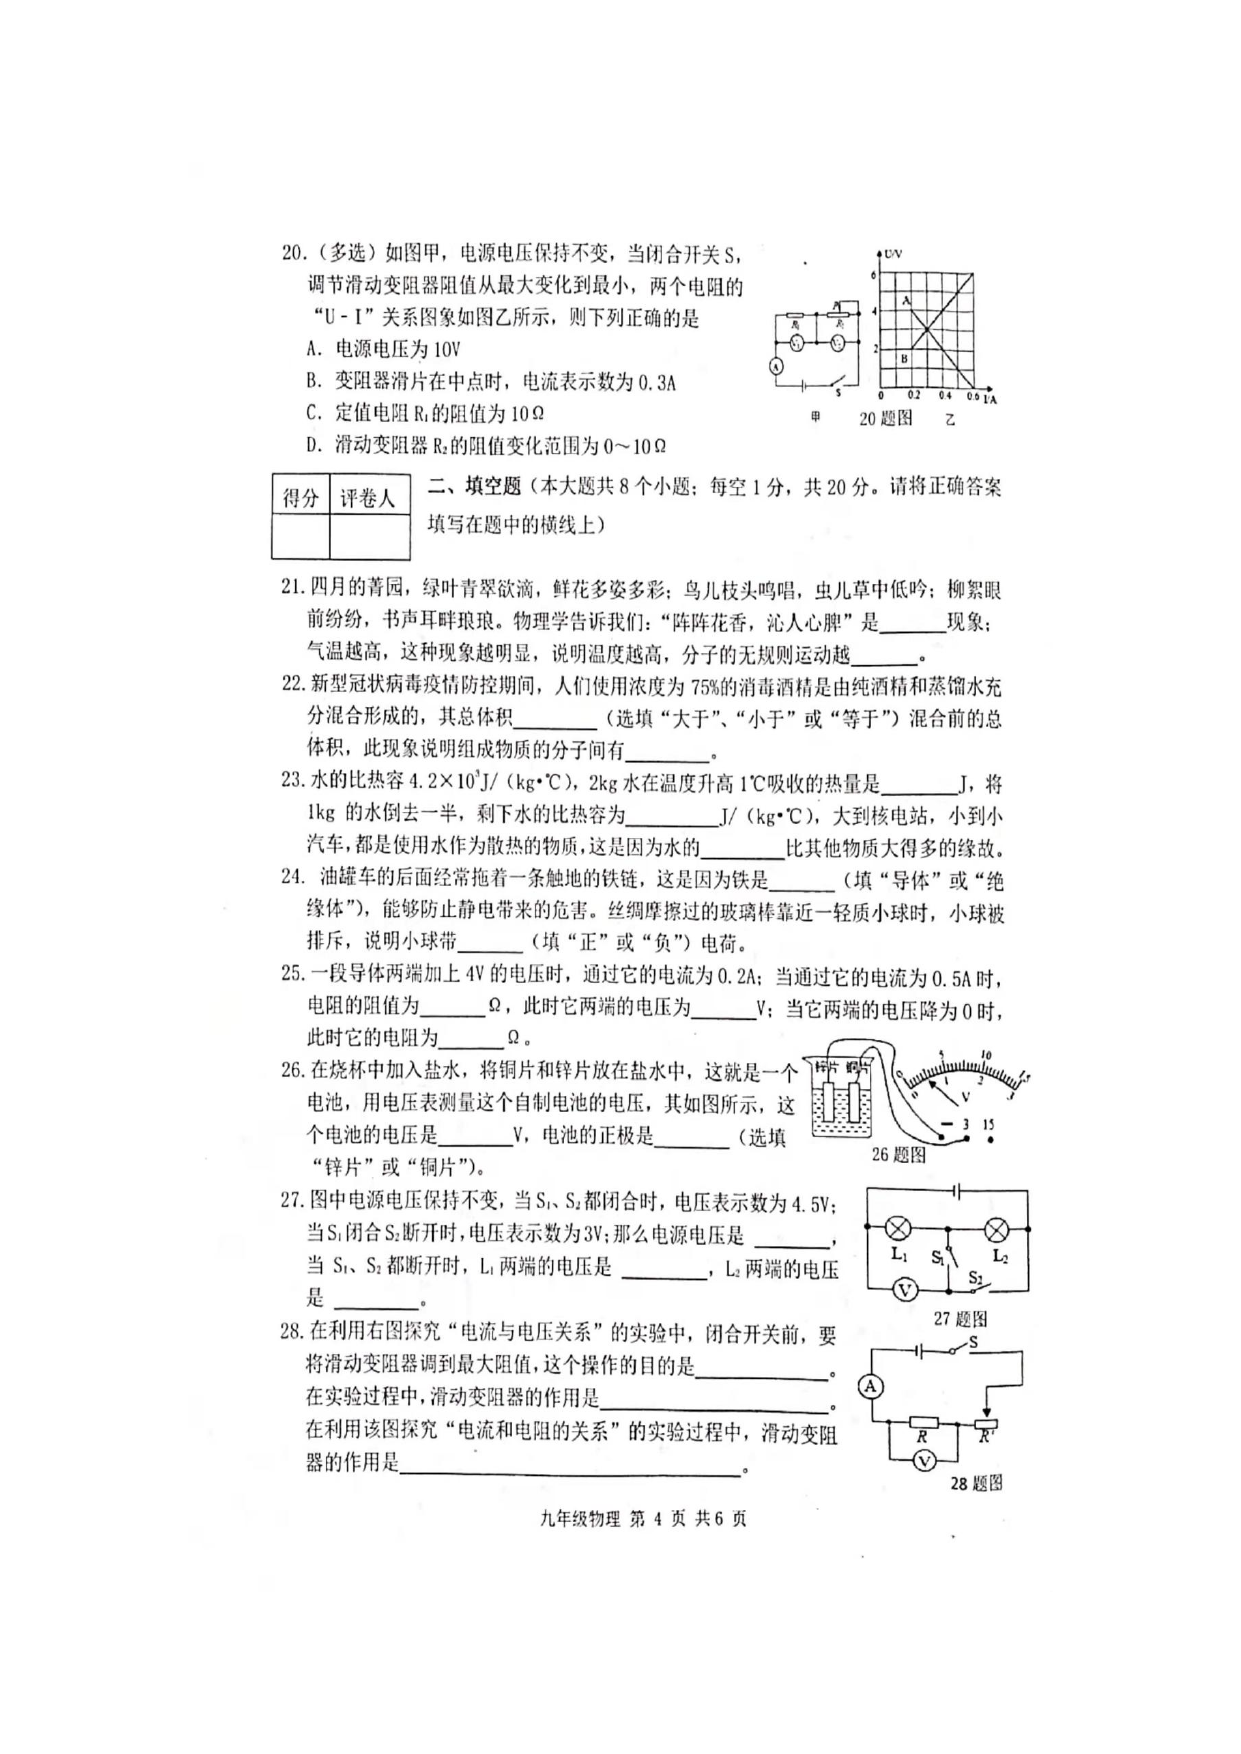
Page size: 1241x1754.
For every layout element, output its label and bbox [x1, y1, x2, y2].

picture [187, 162, 1053, 1592]
